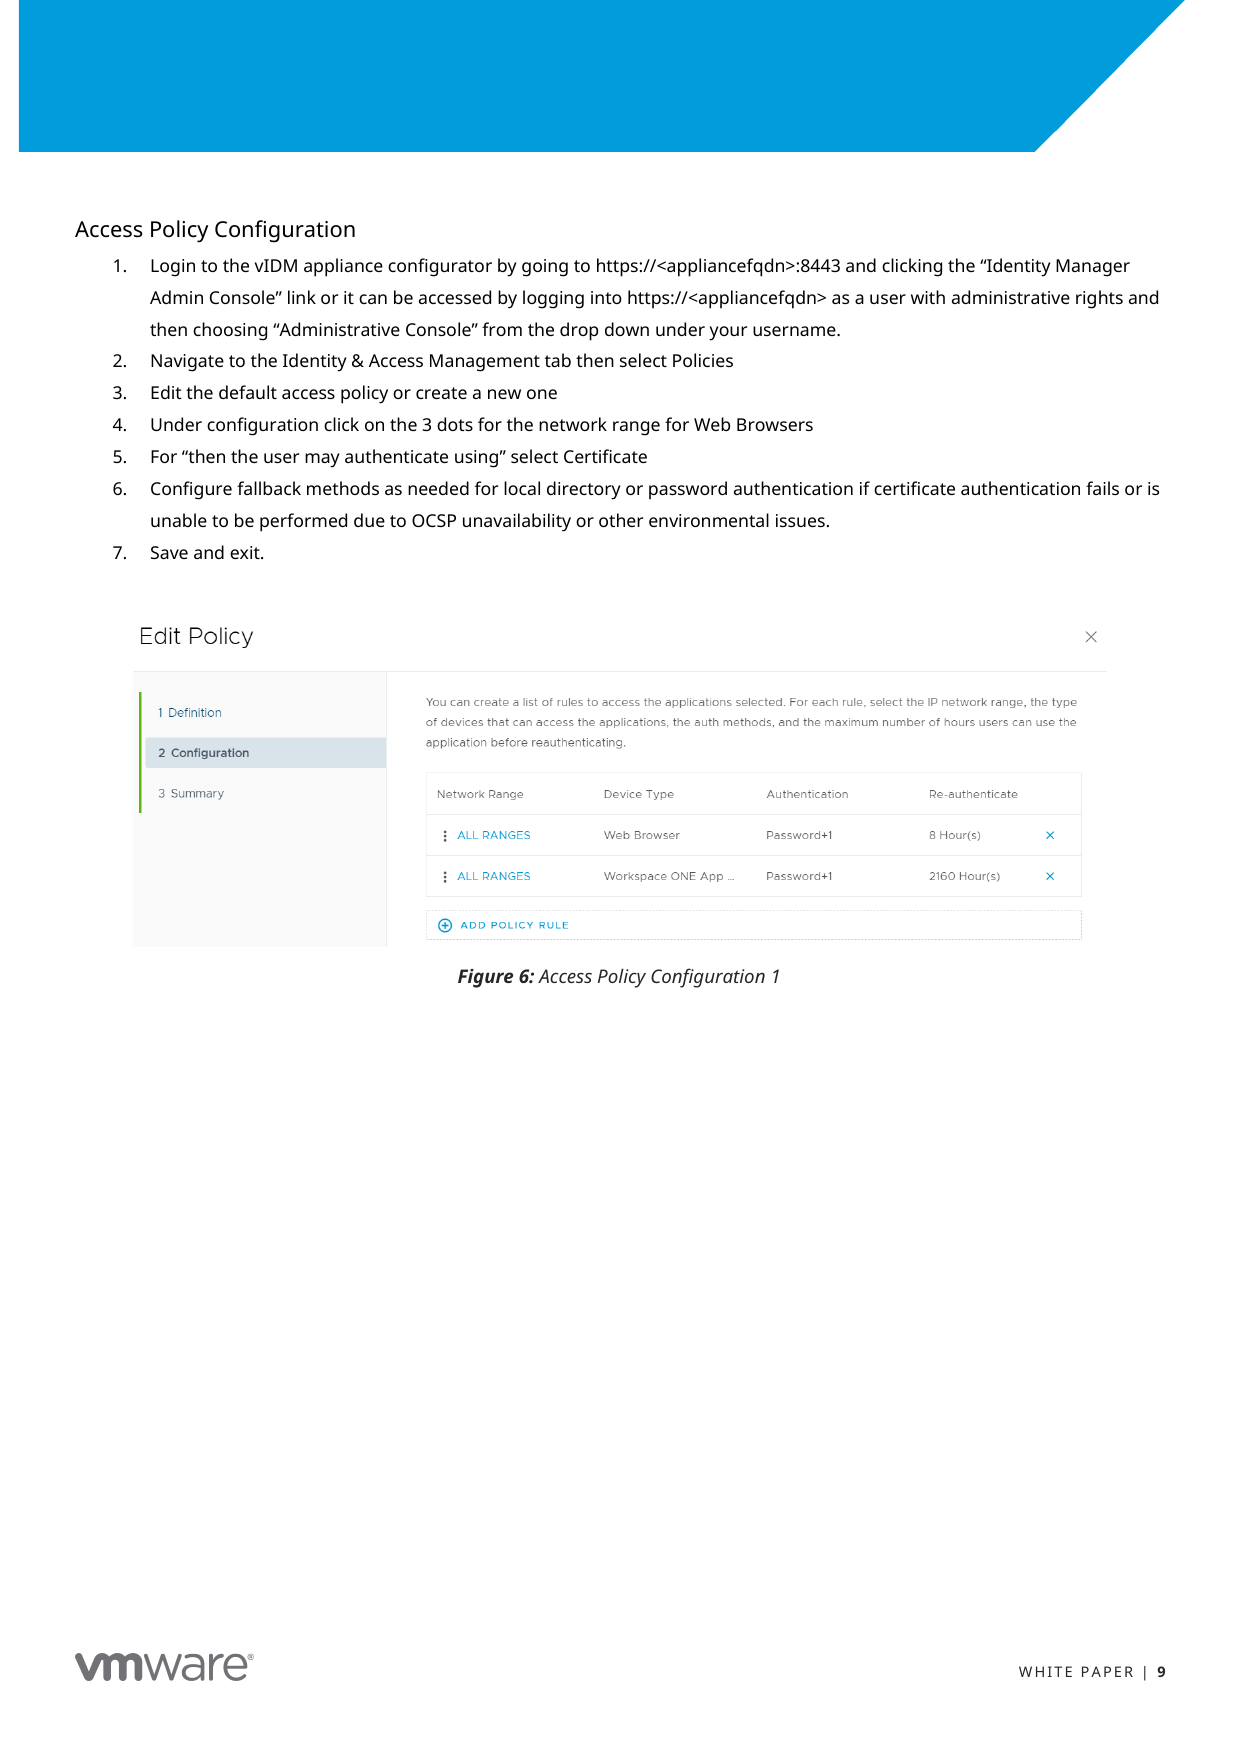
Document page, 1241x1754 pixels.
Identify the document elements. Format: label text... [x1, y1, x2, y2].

picture [133, 621, 1107, 947]
list Login to the vIDM appliance configurator by going to https://<appliancefqdn>:8443 and clicking the “Identity Manager Admin Console” link or it can be accessed by logging into https://<appliancefqdn> as a user with administrative rights and then choosing “Administrative Console” from the drop down under your username. [112, 253, 1165, 341]
picture [75, 1653, 254, 1681]
subtitle Access Policy Configuration [75, 152, 1165, 244]
list For “then the user may authenticate using” select Certificate [112, 444, 1165, 469]
list Under configuration click on the 3 dots for the network range for Web Browsers [112, 413, 1165, 437]
list Edit the default access policy or create a new one [112, 381, 1165, 405]
list Navigate to the Identity & Access Management tab then select Policies [112, 349, 1165, 373]
picture [1036, 0, 1204, 152]
list Configure fallback methods as needed for local directory or password authentication if certificate authentication fails or is unable to be performed due to OCSP unavailability or other environmental issues. [112, 476, 1165, 532]
list Save and exit. [112, 540, 1165, 564]
text Figure 6: Access Policy Configuration 1 [75, 963, 1165, 988]
